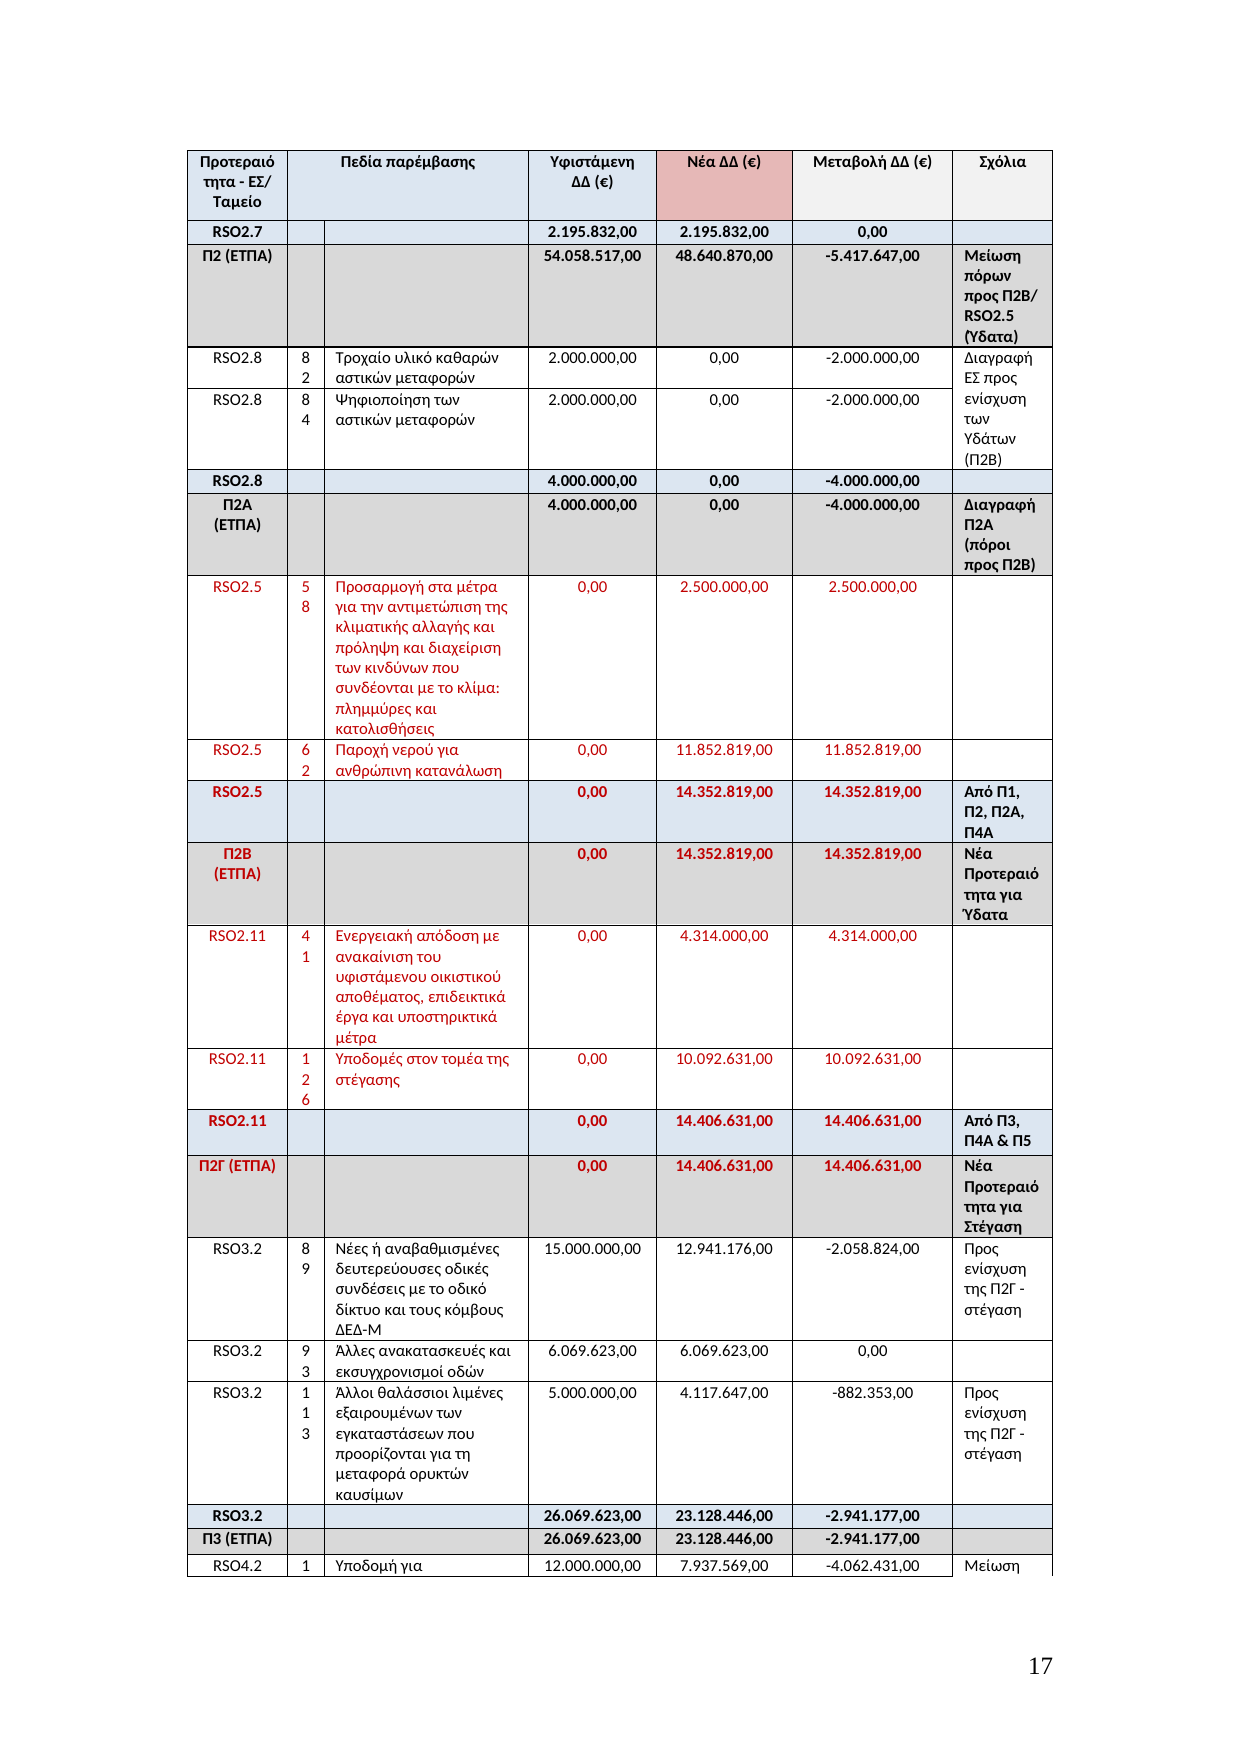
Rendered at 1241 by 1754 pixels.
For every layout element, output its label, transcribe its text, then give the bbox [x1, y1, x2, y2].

table_cell 54.058.517,00 [529, 245, 656, 346]
table_cell 0,00 [529, 781, 656, 842]
table_cell [325, 1156, 528, 1237]
table_cell 0,00 [793, 221, 952, 244]
table_cell 62 [288, 740, 324, 780]
table_cell -2.941.177,00 [793, 1529, 952, 1554]
table_cell 10.092.631,00 [793, 1049, 952, 1109]
table_cell Άλλες ανακατασκευές και εκσυγχρονισμοί οδών [325, 1341, 528, 1381]
table_cell [325, 470, 528, 493]
table_cell Προσαρμογή στα μέτρα για την αντιμετώπιση της κλιματικής αλλαγής και πρόληψη και διαχείριση των κινδύνων που συνδέονται με το κλίμα: πλημμύρες και κατολισθήσεις [325, 576, 528, 738]
table_cell -5.417.647,00 [793, 245, 952, 346]
table_cell Άλλοι θαλάσσιοι λιμένες εξαιρουμένων των εγκαταστάσεων που προορίζονται για τη μεταφορά ορυκτών καυσίμων [325, 1382, 528, 1504]
table_cell 0,00 [529, 1049, 656, 1109]
table_cell [288, 1505, 324, 1528]
table_header Πεδία παρέμβασης [288, 151, 528, 220]
table_cell [953, 576, 1052, 738]
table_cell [325, 1555, 528, 1576]
table_cell 23.128.446,00 [657, 1529, 792, 1554]
table_cell -4.000.000,00 [793, 494, 952, 575]
table_cell Τροχαίο υλικό καθαρών αστικών μεταφορών [325, 348, 528, 388]
table_cell Μείωση πόρων προς Π2Β/ RSO2.5 (Ύδατα) [953, 245, 1052, 346]
table_cell RSO2.11 [188, 1049, 287, 1109]
table_cell 12.000.000,00 [529, 1555, 656, 1576]
table_cell 2.195.832,00 [657, 221, 792, 244]
table_cell Υποδομές στον τομέα της στέγασης [325, 1049, 528, 1109]
table_cell 14.352.819,00 [793, 843, 952, 924]
table_cell 0,00 [529, 1110, 656, 1155]
table_cell 14.352.819,00 [657, 843, 792, 924]
table_header Μεταβολή ΔΔ (€) [793, 151, 952, 220]
table_cell 14.352.819,00 [657, 781, 792, 842]
table_cell RSO2.5 [188, 576, 287, 738]
table_cell 0,00 [657, 348, 792, 388]
table_cell [953, 740, 1052, 780]
table_cell 0,00 [529, 576, 656, 738]
table_cell Προς ενίσχυση της Π2Γ - στέγαση [953, 1382, 1052, 1504]
table_cell Νέες ή αναβαθμισμένες δευτερεύουσες οδικές συνδέσεις με το οδικό δίκτυο και τους κόμβους ΔΕΔ-Μ [325, 1238, 528, 1339]
table_cell RSO2.8 [188, 348, 287, 388]
table_cell [953, 1049, 1052, 1109]
table_cell [325, 1505, 528, 1528]
table_cell 14.406.631,00 [793, 1110, 952, 1155]
table_cell 48.640.870,00 [657, 245, 792, 346]
table_cell Παροχή νερού για ανθρώπινη κατανάλωση [325, 740, 528, 780]
table_cell 12.941.176,00 [657, 1238, 792, 1339]
table_header Νέα ΔΔ (€) [657, 151, 792, 220]
table_cell 6.069.623,00 [657, 1341, 792, 1381]
table_header Σχόλια [953, 151, 1052, 220]
table_cell 14.406.631,00 [657, 1110, 792, 1155]
table_cell 2.000.000,00 [529, 348, 656, 388]
table_cell Διαγραφή ΕΣ προς ενίσχυση των Υδάτων (Π2Β) [953, 348, 1052, 469]
table_cell RSO2.5 [188, 781, 287, 842]
table_cell -4.000.000,00 [793, 470, 952, 493]
table_cell [953, 926, 1052, 1047]
table_cell 7.937.569,00 [657, 1555, 792, 1576]
table_cell 0,00 [657, 470, 792, 493]
table_cell Από Π1, Π2, Π2Α, Π4Α [953, 781, 1052, 842]
table_cell 14.406.631,00 [657, 1156, 792, 1237]
table_cell 4.314.000,00 [657, 926, 792, 1047]
table_cell RSO3.2 [188, 1382, 287, 1504]
table_cell -2.941.177,00 [793, 1505, 952, 1528]
table_cell Π2 (ΕΤΠΑ) [188, 245, 287, 346]
table_header Υφιστάμενη ΔΔ (€) [529, 151, 656, 220]
table_cell Π2B (ΕΤΠΑ) [188, 843, 287, 924]
table_cell 2.195.832,00 [529, 221, 656, 244]
table_cell [288, 1156, 324, 1237]
table_cell [288, 843, 324, 924]
table_cell 23.128.446,00 [657, 1505, 792, 1528]
table_cell RSO2.7 [188, 221, 287, 244]
table_cell -4.062.431,00 [793, 1555, 952, 1576]
table_cell -2.058.824,00 [793, 1238, 952, 1339]
table_cell 2.000.000,00 [529, 389, 656, 469]
table_cell [325, 245, 528, 346]
table_cell 89 [288, 1238, 324, 1339]
table_cell [953, 1505, 1052, 1528]
table_cell 2.500.000,00 [657, 576, 792, 738]
table_cell [325, 221, 528, 244]
table_cell -2.000.000,00 [793, 348, 952, 388]
table_cell [288, 781, 324, 842]
table_cell 6.069.623,00 [529, 1341, 656, 1381]
table_cell RSO2.11 [188, 1110, 287, 1155]
table_cell 126 [288, 1049, 324, 1109]
table_cell 11.852.819,00 [657, 740, 792, 780]
table_cell Π2Α (ΕΤΠΑ) [188, 494, 287, 575]
table_cell 0,00 [529, 1156, 656, 1237]
table_cell 26.069.623,00 [529, 1505, 656, 1528]
table_cell 0,00 [529, 843, 656, 924]
table_cell Νέα Προτεραιότητα για Στέγαση [953, 1156, 1052, 1237]
table_cell [953, 1341, 1052, 1381]
table_cell 4.000.000,00 [529, 494, 656, 575]
table_cell RSO2.8 [188, 389, 287, 469]
table_cell [953, 1529, 1052, 1554]
table_cell [288, 221, 324, 244]
table_cell 0,00 [793, 1341, 952, 1381]
table_cell [325, 843, 528, 924]
table_cell Προς ενίσχυση της Π2Γ - στέγαση [953, 1238, 1052, 1339]
table_cell 10.092.631,00 [657, 1049, 792, 1109]
table_cell Π2Γ (ΕΤΠΑ) [188, 1156, 287, 1237]
table_cell [288, 494, 324, 575]
table_cell 4.117.647,00 [657, 1382, 792, 1504]
table_cell RSO3.2 [188, 1341, 287, 1381]
table_cell RSO2.11 [188, 926, 287, 1047]
table_cell 122 [288, 1555, 324, 1576]
table_cell 0,00 [657, 494, 792, 575]
table_cell [288, 1110, 324, 1155]
table_cell 113 [288, 1382, 324, 1504]
table_cell Ψηφιοποίηση των αστικών μεταφορών [325, 389, 528, 469]
table_cell [953, 221, 1052, 244]
table_cell [325, 1529, 528, 1554]
table_cell [288, 470, 324, 493]
table_cell -882.353,00 [793, 1382, 952, 1504]
table_cell 93 [288, 1341, 324, 1381]
table_cell -2.000.000,00 [793, 389, 952, 469]
table_cell RSO3.2 [188, 1238, 287, 1339]
table_cell [288, 1529, 324, 1554]
table_cell Νέα Προτεραιότητα για Ύδατα [953, 843, 1052, 924]
table_cell 26.069.623,00 [529, 1529, 656, 1554]
table_cell RSO2.8 [188, 470, 287, 493]
table_cell 5.000.000,00 [529, 1382, 656, 1504]
table_cell 2.500.000,00 [793, 576, 952, 738]
table_cell Από Π3, Π4Α & Π5 [953, 1110, 1052, 1155]
table_cell 14.352.819,00 [793, 781, 952, 842]
table_cell 41 [288, 926, 324, 1047]
table_cell [325, 494, 528, 575]
table_cell [325, 781, 528, 842]
table_cell 11.852.819,00 [793, 740, 952, 780]
table_cell 0,00 [529, 740, 656, 780]
table_cell 82 [288, 348, 324, 388]
table_cell 4.000.000,00 [529, 470, 656, 493]
table_cell RSO4.2 [188, 1555, 287, 1576]
table_cell RSO2.5 [188, 740, 287, 780]
table_header Προτεραιότητα - ΕΣ/ Ταμείο [188, 151, 287, 220]
table_cell 58 [288, 576, 324, 738]
table_cell Ενεργειακή απόδοση με ανακαίνιση του υφιστάμενου οικιστικού αποθέματος, επιδεικτικά έργα και υποστηρικτικά μέτρα [325, 926, 528, 1047]
table_cell Διαγραφή Π2Α (πόροι προς Π2Β) [953, 494, 1052, 575]
table_cell Π3 (ΕΤΠΑ) [188, 1529, 287, 1554]
table_cell 0,00 [657, 389, 792, 469]
table_cell 84 [288, 389, 324, 469]
table_cell [325, 1110, 528, 1155]
table_cell 15.000.000,00 [529, 1238, 656, 1339]
table_cell 0,00 [529, 926, 656, 1047]
table_cell [288, 245, 324, 346]
table_cell [953, 470, 1052, 493]
table_cell RSO3.2 [188, 1505, 287, 1528]
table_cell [953, 1555, 1052, 1576]
table_cell 14.406.631,00 [793, 1156, 952, 1237]
table_cell 4.314.000,00 [793, 926, 952, 1047]
